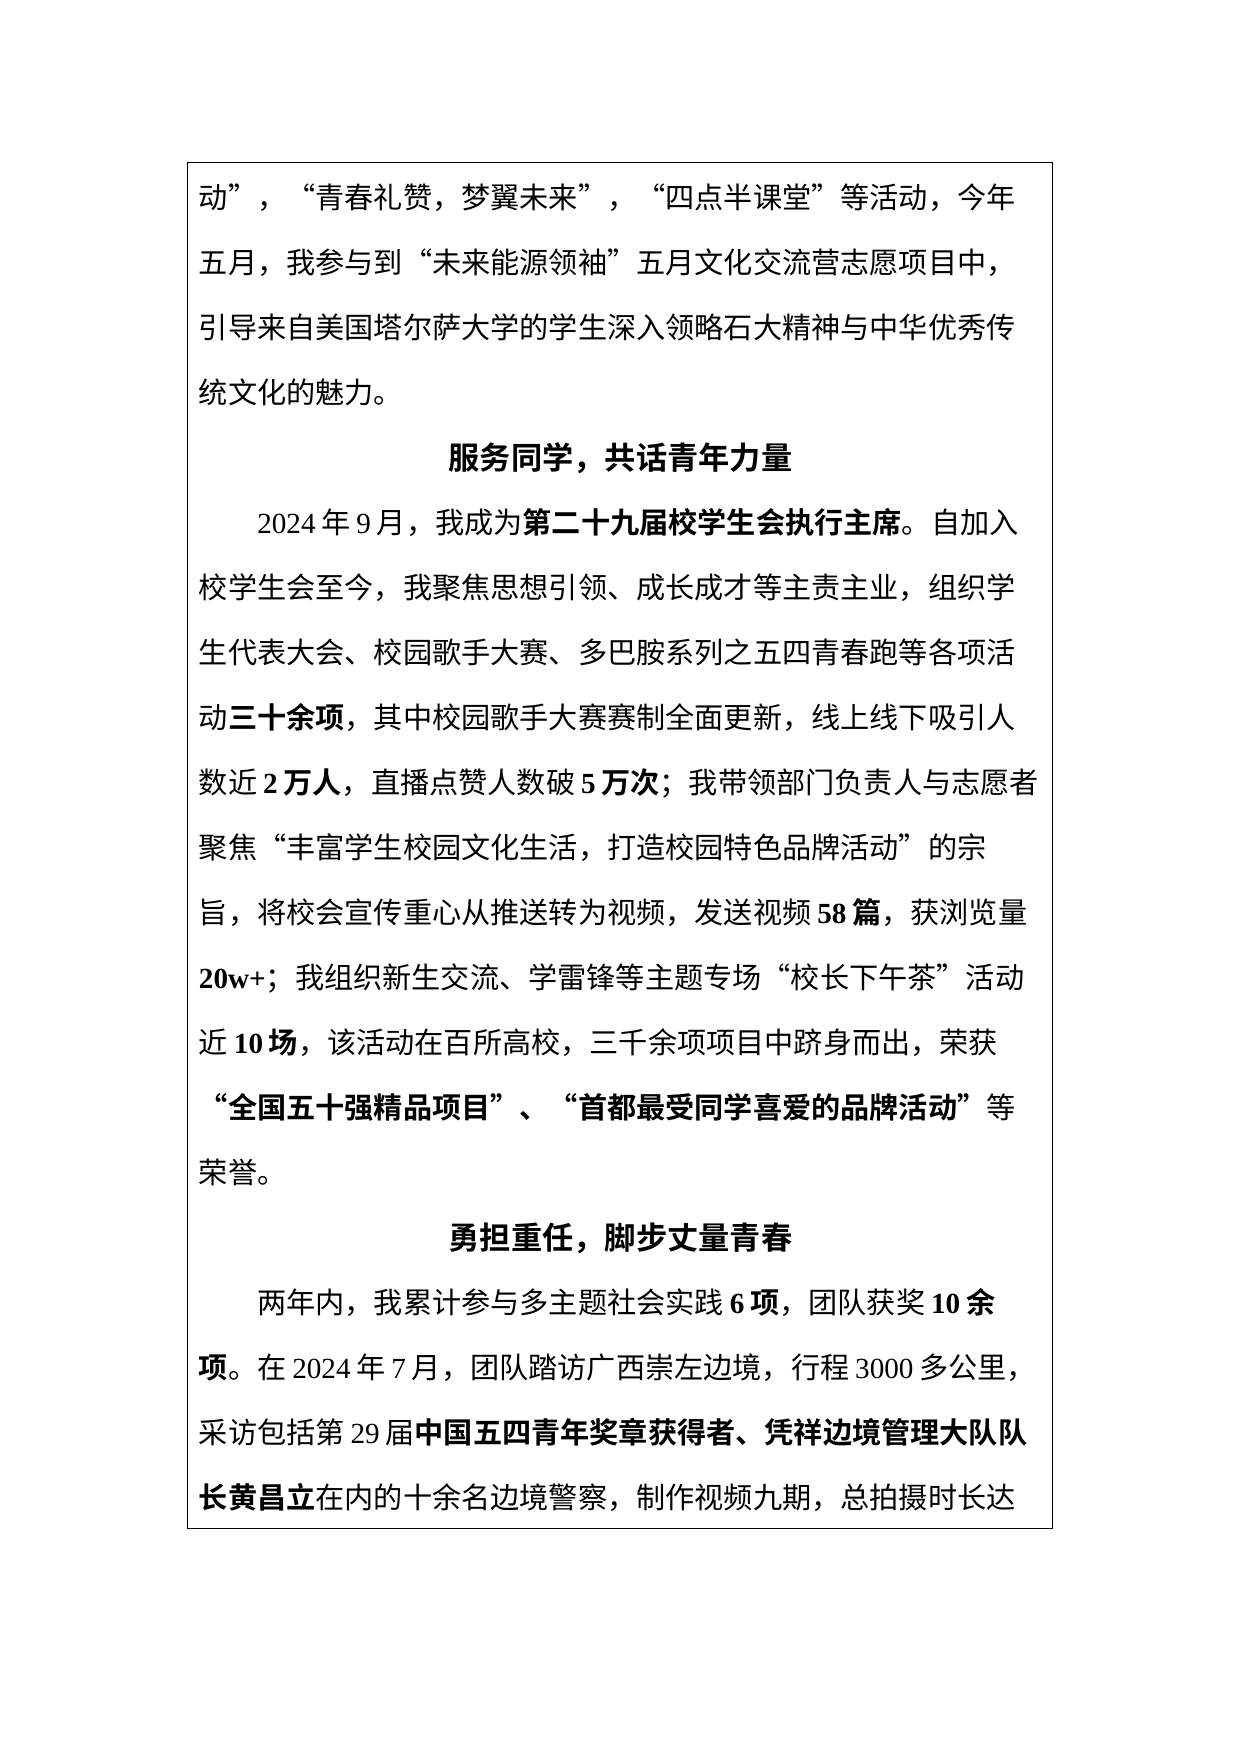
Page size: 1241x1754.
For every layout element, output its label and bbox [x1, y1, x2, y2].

table_cell [188, 163, 1052, 1528]
